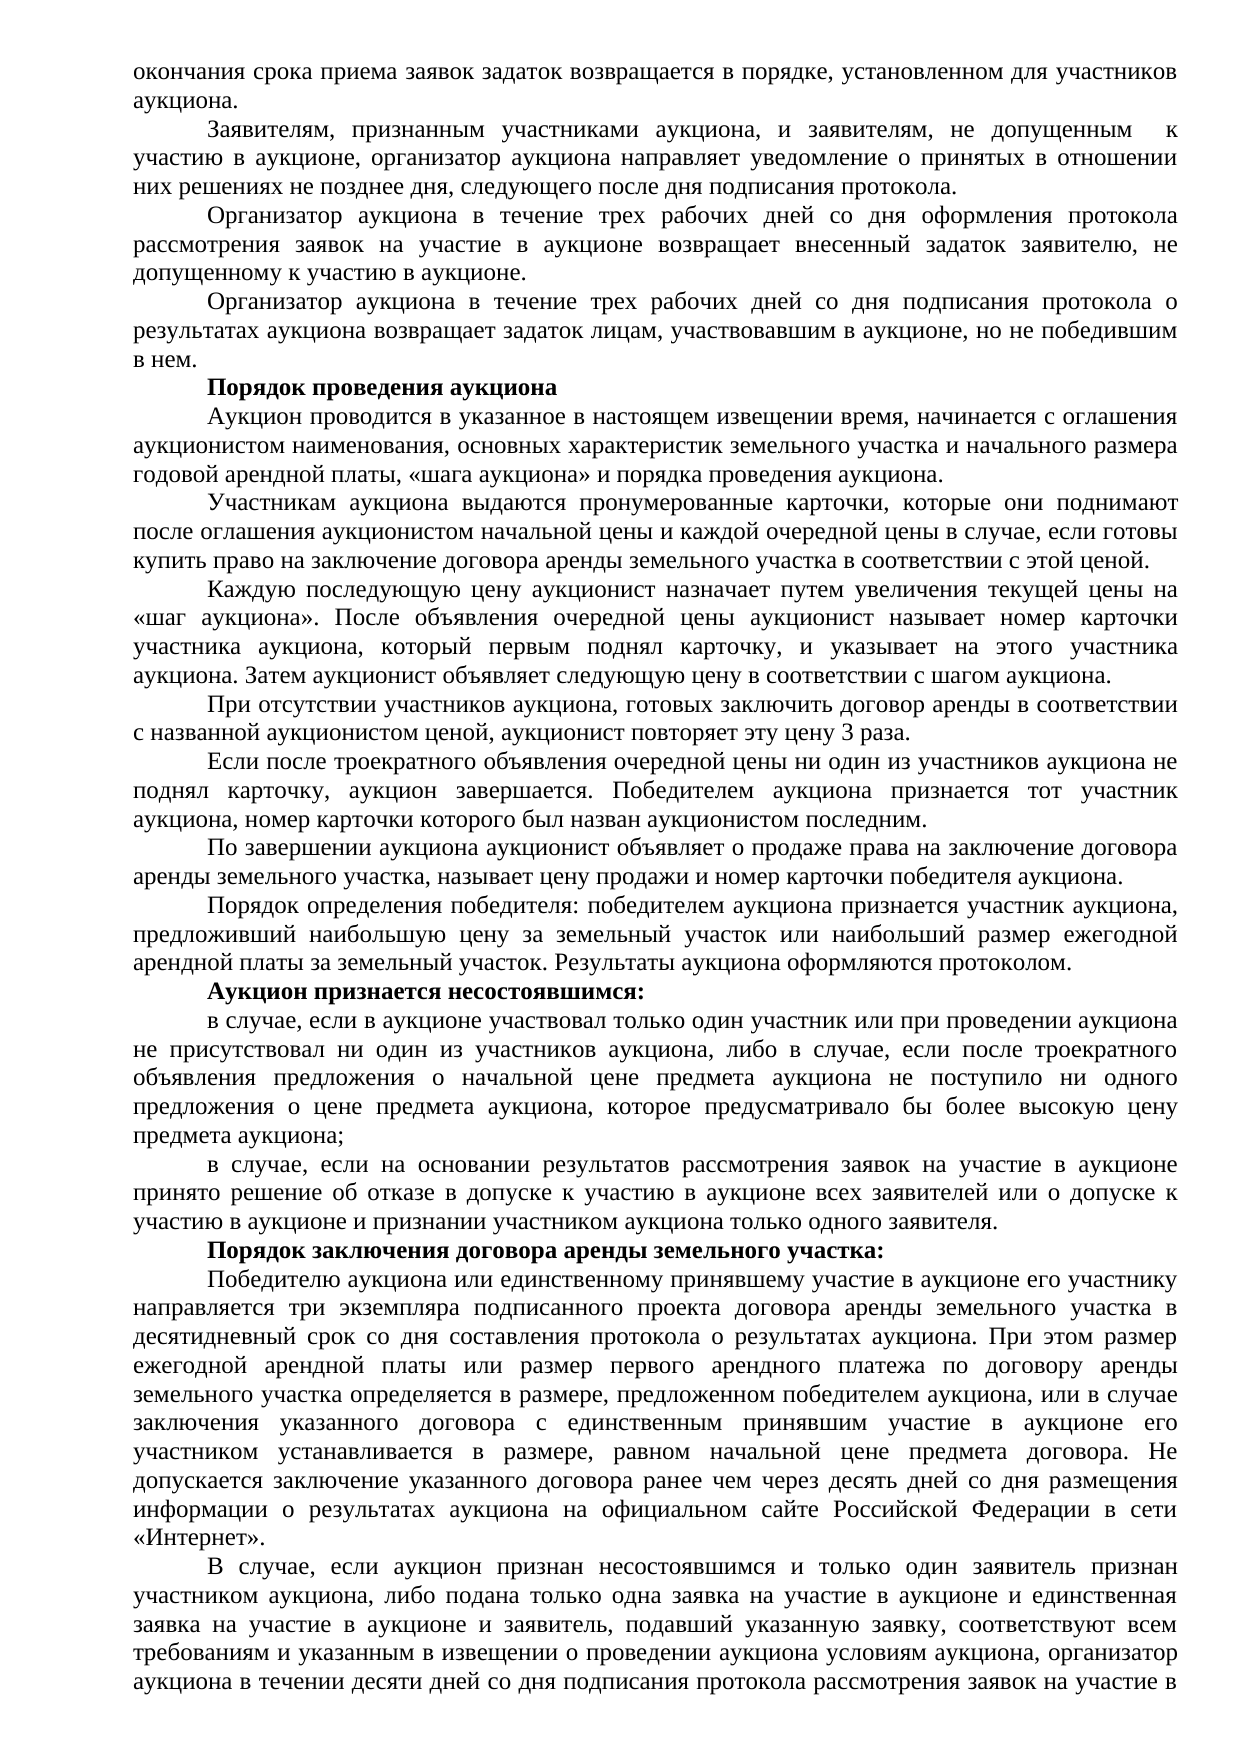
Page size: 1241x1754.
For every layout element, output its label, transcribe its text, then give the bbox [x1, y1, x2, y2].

text Победителю аукциона или единственному принявшему участие в аукционе его участнику направляется три экземпляра подписанного проекта договора аренды земельного участка в десятидневный срок со дня составления протокола о результатах аукциона. При этом размер ежегодной арендной платы или размер первого арендного платежа по договору аренды земельного участка определяется в размере, предложенном победителем аукциона, или в случае заключения указанного договора с единственным принявшим участие в аукционе его участником устанавливается в размере, равном начальной цене предмета договора. Не допускается заключение указанного договора ранее чем через десять дней со дня размещения информации о результатах аукциона на официальном сайте Российской Федерации в сети «Интернет». [133, 1264, 1179, 1551]
text Аукцион признается несостоявшимся: [133, 976, 1179, 1005]
text По завершении аукциона аукционист объявляет о продаже права на заключение договора аренды земельного участка, называет цену продажи и номер карточки победителя аукциона. [133, 832, 1179, 890]
text Каждую последующую цену аукционист назначает путем увеличения текущей цены на «шаг аукциона». После объявления очередной цены аукционист называет номер карточки участника аукциона, который первым поднял карточку, и указывает на этого участника аукциона. Затем аукционист объявляет следующую цену в соответствии с шагом аукциона. [133, 574, 1179, 689]
text Аукцион проводится в указанное в настоящем извещении время, начинается с оглашения аукционистом наименования, основных характеристик земельного участка и начального размера годовой арендной платы, «шага аукциона» и порядка проведения аукциона. [133, 401, 1179, 487]
text Порядок заключения договора аренды земельного участка: [133, 1235, 1179, 1264]
text Заявителям, признанным участниками аукциона, и заявителям, не допущенным к участию в аукционе, организатор аукциона направляет уведомление о принятых в отношении них решениях не позднее дня, следующего после дня подписания протокола. [133, 114, 1179, 200]
text Участникам аукциона выдаются пронумерованные карточки, которые они поднимают после оглашения аукционистом начальной цены и каждой очередной цены в случае, если готовы купить право на заключение договора аренды земельного участка в соответствии с этой ценой. [133, 487, 1179, 574]
text Организатор аукциона в течение трех рабочих дней со дня подписания протокола о результатах аукциона возвращает задаток лицам, участвовавшим в аукционе, но не победившим в нем. [133, 286, 1179, 372]
text в случае, если на основании результатов рассмотрения заявок на участие в аукционе принято решение об отказе в допуске к участию в аукционе всех заявителей или о допуске к участию в аукционе и признании участником аукциона только одного заявителя. [133, 1149, 1179, 1235]
text в случае, если в аукционе участвовал только один участник или при проведении аукциона не присутствовал ни один из участников аукциона, либо в случае, если после троекратного объявления предложения о начальной цене предмета аукциона не поступило ни одного предложения о цене предмета аукциона, которое предусматривало бы более высокую цену предмета аукциона; [133, 1005, 1179, 1149]
text Организатор аукциона в течение трех рабочих дней со дня оформления протокола рассмотрения заявок на участие в аукционе возвращает внесенный задаток заявителю, не допущенному к участию в аукционе. [133, 200, 1179, 286]
text При отсутствии участников аукциона, готовых заключить договор аренды в соответствии с названной аукционистом ценой, аукционист повторяет эту цену 3 раза. [133, 689, 1179, 746]
text Порядок проведения аукциона [133, 372, 1179, 401]
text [133, 56, 1179, 114]
text Если после троекратного объявления очередной цены ни один из участников аукциона не поднял карточку, аукцион завершается. Победителем аукциона признается тот участник аукциона, номер карточки которого был назван аукционистом последним. [133, 746, 1179, 832]
text Порядок определения победителя: победителем аукциона признается участник аукциона, предложивший наибольшую цену за земельный участок или наибольший размер ежегодной арендной платы за земельный участок. Результаты аукциона оформляются протоколом. [133, 890, 1179, 976]
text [133, 1551, 1179, 1695]
